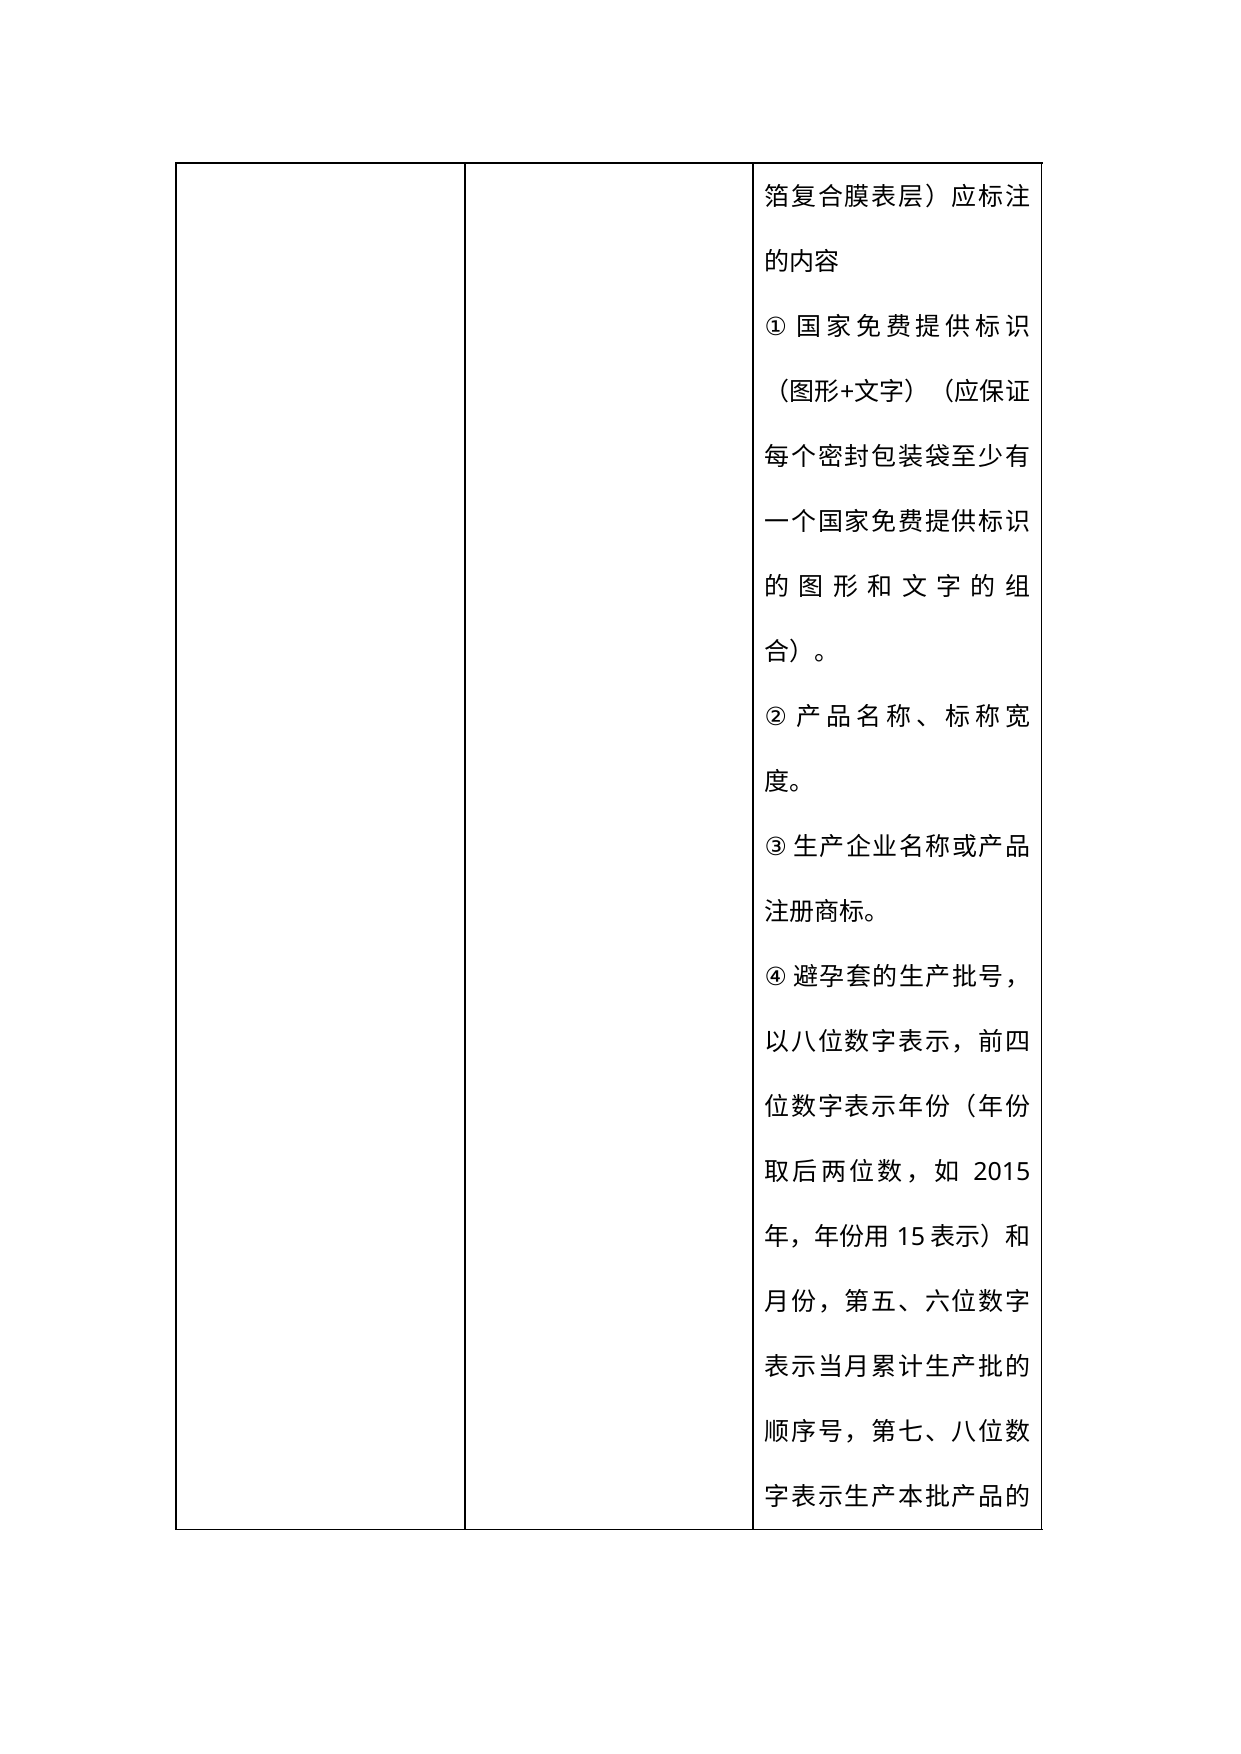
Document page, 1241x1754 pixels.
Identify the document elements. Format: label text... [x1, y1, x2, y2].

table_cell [754, 164, 1041, 1528]
table_cell [466, 164, 752, 1528]
table_cell 1 [177, 164, 464, 1528]
